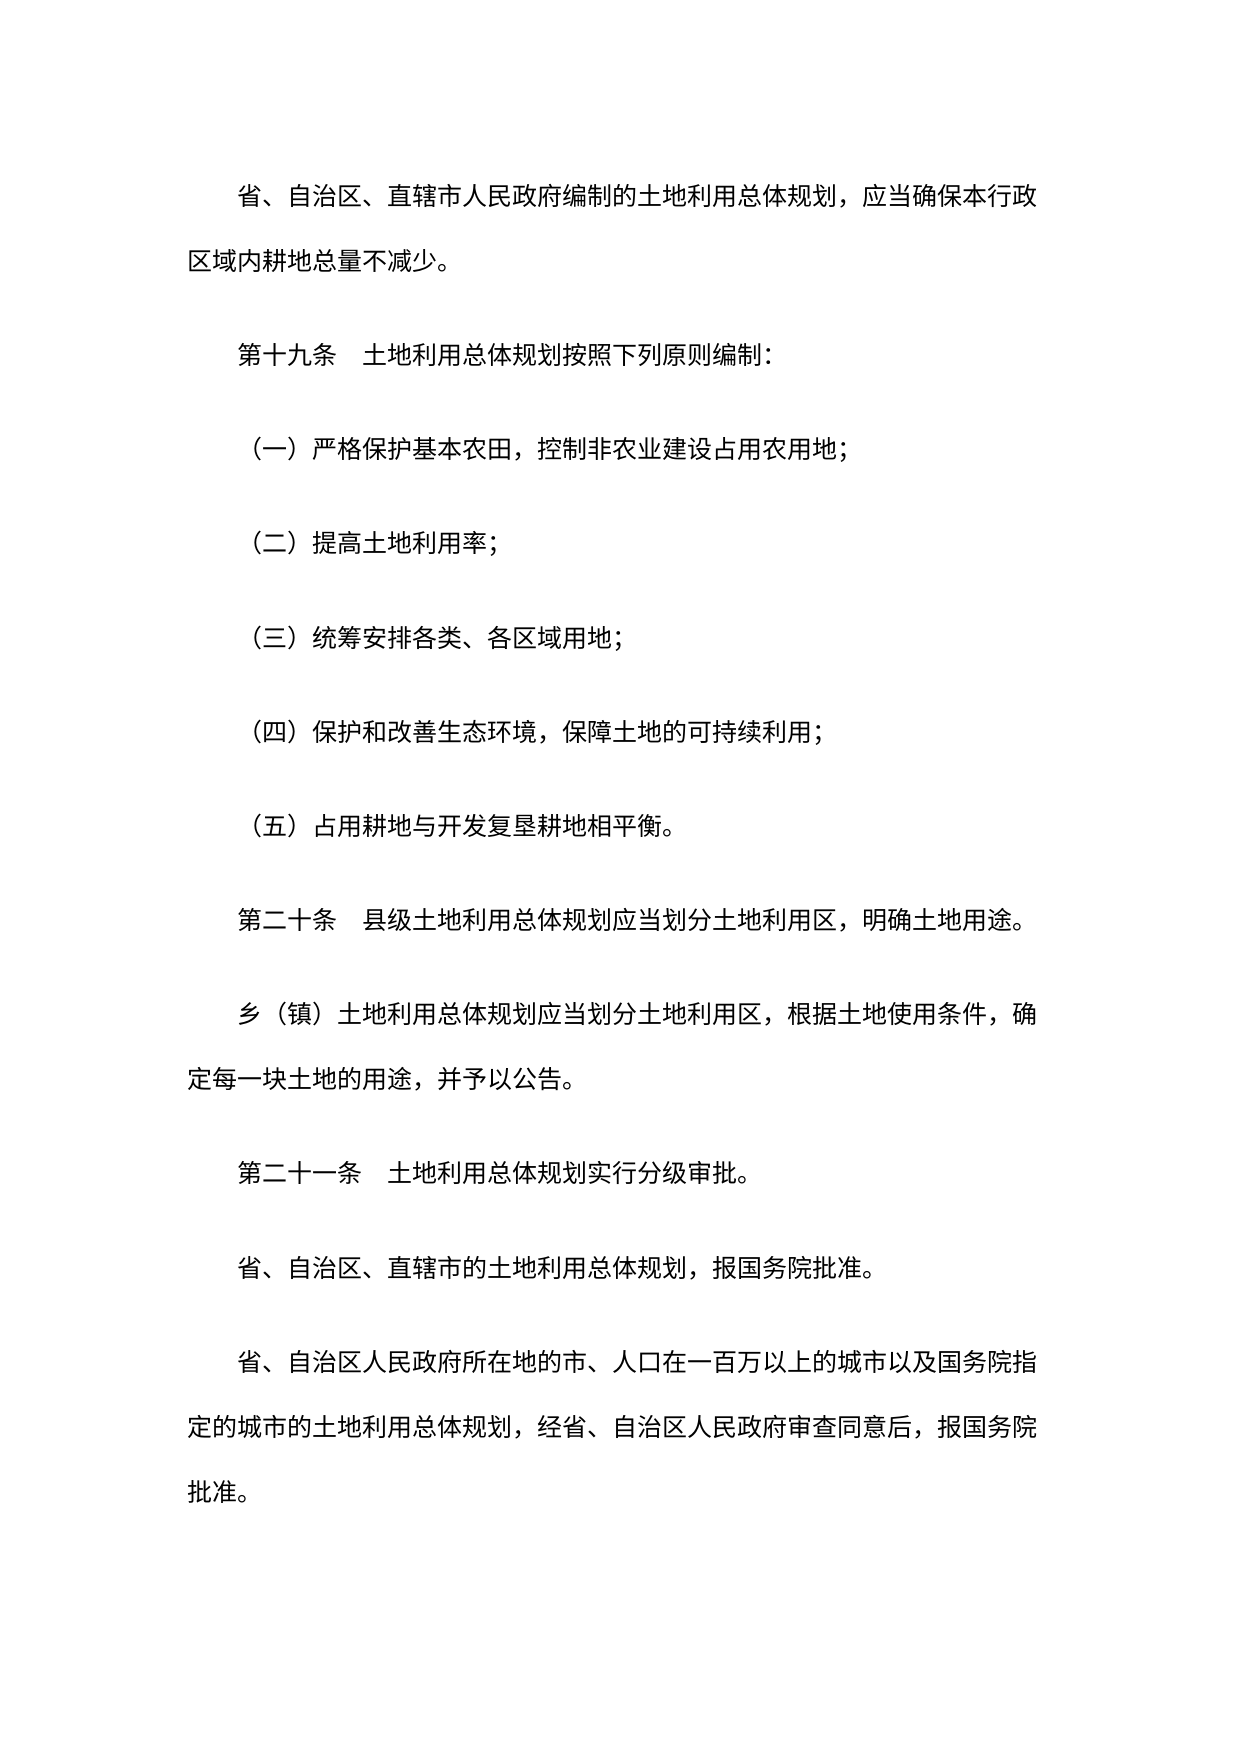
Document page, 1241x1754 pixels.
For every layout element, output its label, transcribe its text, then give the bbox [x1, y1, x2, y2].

text 省、自治区、直辖市的土地利用总体规划，报国务院批准。 [187, 1234, 1053, 1299]
text 省、自治区人民政府所在地的市、人口在一百万以上的城市以及国务院指定的城市的土地利用总体规划，经省、自治区人民政府审查同意后，报国务院批准。 [187, 1328, 1053, 1523]
text 第二十条 县级土地利用总体规划应当划分土地利用区，明确土地用途。 [187, 886, 1053, 951]
text 第十九条 土地利用总体规划按照下列原则编制： [187, 321, 1053, 386]
text （一）严格保护基本农田，控制非农业建设占用农用地； [187, 415, 1053, 480]
text 乡（镇）土地利用总体规划应当划分土地利用区，根据土地使用条件，确定每一块土地的用途，并予以公告。 [187, 980, 1053, 1110]
text （三）统筹安排各类、各区域用地； [187, 604, 1053, 669]
text （五）占用耕地与开发复垦耕地相平衡。 [187, 792, 1053, 857]
text （四）保护和改善生态环境，保障土地的可持续利用； [187, 698, 1053, 763]
text （二）提高土地利用率； [187, 509, 1053, 574]
text 第二十一条 土地利用总体规划实行分级审批。 [187, 1139, 1053, 1204]
text 省、自治区、直辖市人民政府编制的土地利用总体规划，应当确保本行政区域内耕地总量不减少。 [187, 162, 1053, 292]
